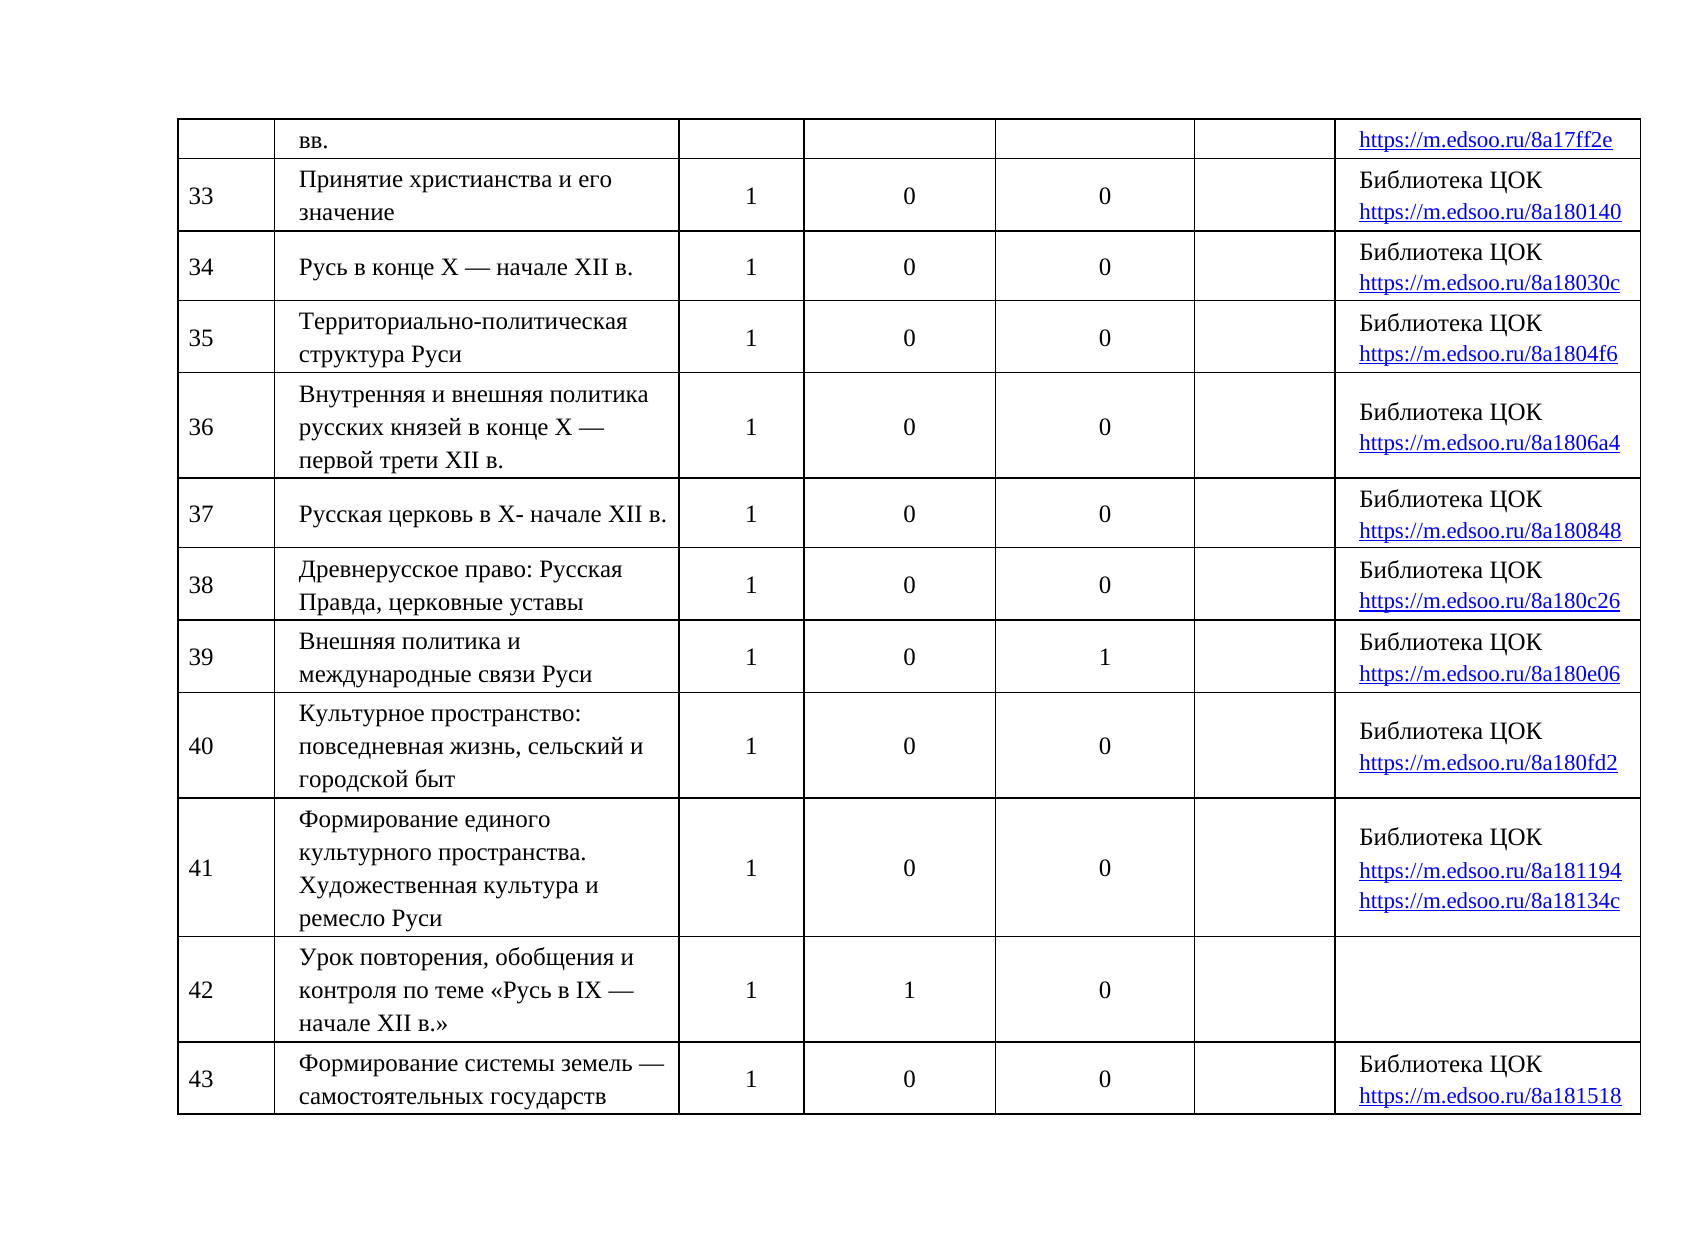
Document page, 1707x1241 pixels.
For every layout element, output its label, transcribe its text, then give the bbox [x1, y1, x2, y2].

table_cell 1 [680, 159, 803, 230]
table_cell [1195, 479, 1334, 547]
table_cell 0 [996, 373, 1194, 477]
table_cell Библиотека ЦОК https://m.edsoo.ru/8a181518 [1336, 1043, 1640, 1113]
table_cell 0 [805, 548, 995, 619]
table_cell [1195, 548, 1334, 619]
table_cell 0 [805, 621, 995, 692]
table_cell 0 [805, 693, 995, 797]
table_cell 1 [680, 1043, 803, 1113]
table_cell Библиотека ЦОК https://m.edsoo.ru/8a1806a4 [1336, 373, 1640, 477]
table_cell 42 [179, 937, 274, 1041]
table_cell 36 [179, 373, 274, 477]
table_cell 1 [680, 120, 803, 157]
table_cell Внутренняя и внешняя политика русских князей в конце X — первой трети XII в. [275, 373, 678, 477]
table_cell [1195, 693, 1334, 797]
table_cell [1195, 621, 1334, 692]
table_cell 34 [179, 232, 274, 299]
table_cell 0 [996, 479, 1194, 547]
table_cell 0 [805, 159, 995, 230]
table_cell 41 [179, 799, 274, 936]
table_cell Библиотека ЦОК https://m.edsoo.ru/8a1804f6 [1336, 301, 1640, 372]
table_cell Библиотека ЦОК https://m.edsoo.ru/8a18030c [1336, 232, 1640, 299]
table_cell Внешняя политика и международные связи Руси [275, 621, 678, 692]
table_cell [1195, 373, 1334, 477]
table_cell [275, 120, 678, 157]
table_cell Формирование системы земель — самостоятельных государств [275, 1043, 678, 1113]
table_cell 1 [680, 373, 803, 477]
table_cell 0 [805, 232, 995, 299]
table_cell 1 [680, 937, 803, 1041]
table_cell Библиотека ЦОК https://m.edsoo.ru/8a180848 [1336, 479, 1640, 547]
table_cell 0 [996, 937, 1194, 1041]
table_cell 39 [179, 621, 274, 692]
table_cell 1 [996, 621, 1194, 692]
table_cell 1 [680, 479, 803, 547]
table_cell 0 [805, 120, 995, 157]
table_cell 0 [996, 693, 1194, 797]
table_cell 0 [996, 120, 1194, 157]
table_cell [1336, 120, 1640, 157]
table_cell Библиотека ЦОК https://m.edsoo.ru/8a180fd2 [1336, 693, 1640, 797]
table_cell 35 [179, 301, 274, 372]
table_cell 0 [996, 548, 1194, 619]
table_cell Формирование единого культурного пространства. Художественная культура и ремесло Руси [275, 799, 678, 936]
table_cell 0 [996, 799, 1194, 936]
table_cell 1 [680, 301, 803, 372]
table_cell 1 [680, 232, 803, 299]
table_cell 0 [805, 1043, 995, 1113]
table_cell 0 [805, 301, 995, 372]
table_cell 0 [996, 159, 1194, 230]
table_cell Принятие христианства и его значение [275, 159, 678, 230]
table_cell [1195, 232, 1334, 299]
table_cell Территориально-политическая структура Руси [275, 301, 678, 372]
table_cell Библиотека ЦОК https://m.edsoo.ru/8a181194 https://m.edsoo.ru/8a18134c [1336, 799, 1640, 936]
table_cell 1 [680, 799, 803, 936]
table_cell 0 [805, 799, 995, 936]
table_cell Библиотека ЦОК https://m.edsoo.ru/8a180c26 [1336, 548, 1640, 619]
table_cell [1336, 937, 1640, 1041]
table_cell Культурное пространство: повседневная жизнь, сельский и городской быт [275, 693, 678, 797]
table_cell Русская церковь в X- начале XII в. [275, 479, 678, 547]
table_cell 32 [179, 120, 274, 157]
table_cell 0 [805, 479, 995, 547]
table_cell Урок повторения, обобщения и контроля по теме «Русь в IX — начале XII в.» [275, 937, 678, 1041]
table_cell 38 [179, 548, 274, 619]
table_cell [1195, 159, 1334, 230]
table_cell 1 [680, 548, 803, 619]
table_cell 0 [805, 373, 995, 477]
table_cell Древнерусское право: Русская Правда, церковные уставы [275, 548, 678, 619]
table_cell [1195, 301, 1334, 372]
table_cell 0 [996, 301, 1194, 372]
table_cell Русь в конце X — начале XII в. [275, 232, 678, 299]
table_cell 40 [179, 693, 274, 797]
table_cell 0 [996, 232, 1194, 299]
table_cell 37 [179, 479, 274, 547]
table_cell 1 [680, 693, 803, 797]
table_cell 43 [179, 1043, 274, 1113]
table_cell [1195, 937, 1334, 1041]
table_cell Библиотека ЦОК https://m.edsoo.ru/8a180e06 [1336, 621, 1640, 692]
table_cell [1195, 1043, 1334, 1113]
table_cell 1 [680, 621, 803, 692]
table_cell [1195, 799, 1334, 936]
table_cell 33 [179, 159, 274, 230]
table_cell [1195, 120, 1334, 157]
table_cell 1 [805, 937, 995, 1041]
table_cell 0 [996, 1043, 1194, 1113]
table_cell Библиотека ЦОК https://m.edsoo.ru/8a180140 [1336, 159, 1640, 230]
